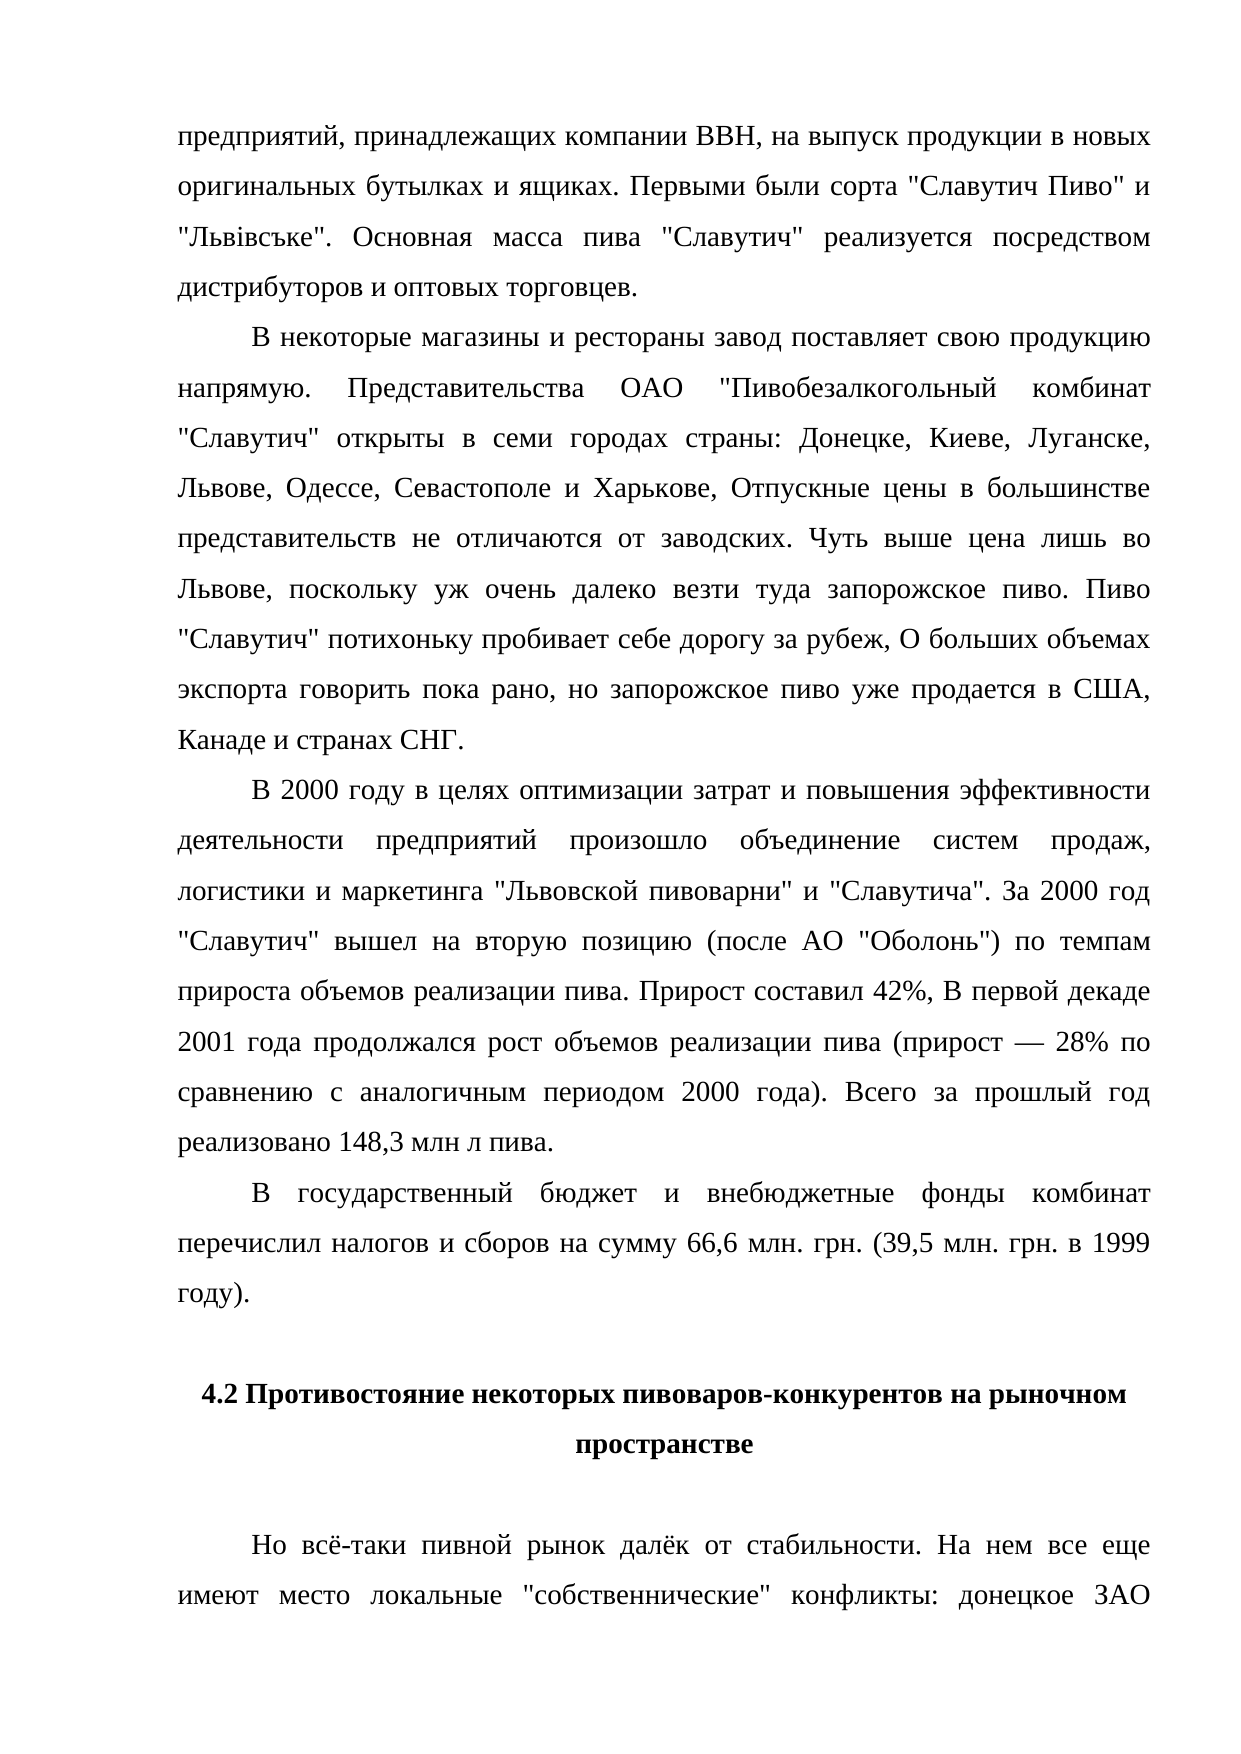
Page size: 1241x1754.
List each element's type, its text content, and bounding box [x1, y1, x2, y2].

text В 2000 году в целях оптимизации затрат и повышения эффективности деятельности предприятий произошло объединение систем продаж, логистики и маркетинга "Львовской пивоварни" и "Славутича". За 2000 год "Славутич" вышел на вторую позицию (после АО "Оболонь") по темпам прироста объемов реализации пива. Прирост составил 42%, В первой декаде 2001 года продолжался рост объемов реализации пива (прирост — 28% по сравнению с аналогичным периодом 2000 года). Всего за прошлый год реализовано 148,3 млн л пива. [177, 772, 1152, 1158]
text В государственный бюджет и внебюджетные фонды комбинат перечислил налогов и сборов на сумму 66,6 млн. грн. (39,5 млн. грн. в 1999 году). [177, 1175, 1152, 1309]
subtitle 4.2 Противостояние некоторых пивоваров-конкурентов на рыночном пространстве [177, 1376, 1152, 1460]
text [177, 118, 1152, 303]
text В некоторые магазины и рестораны завод поставляет свою продукцию напрямую. Представительства ОАО "Пивобезалкогольный комбинат "Славутич" открыты в семи городах страны: Донецке, Киеве, Луганске, Львове, Одессе, Севастополе и Харькове, Отпускные цены в большинстве представительств не отличаются от заводских. Чуть выше цена лишь во Львове, поскольку уж очень далеко везти туда запорожское пиво. Пиво "Славутич" потихоньку пробивает себе дорогу за рубеж, О больших объемах экспорта говорить пока рано, но запорожское пиво уже продается в США, Канаде и странах СНГ. [177, 319, 1152, 755]
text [177, 1527, 1152, 1611]
